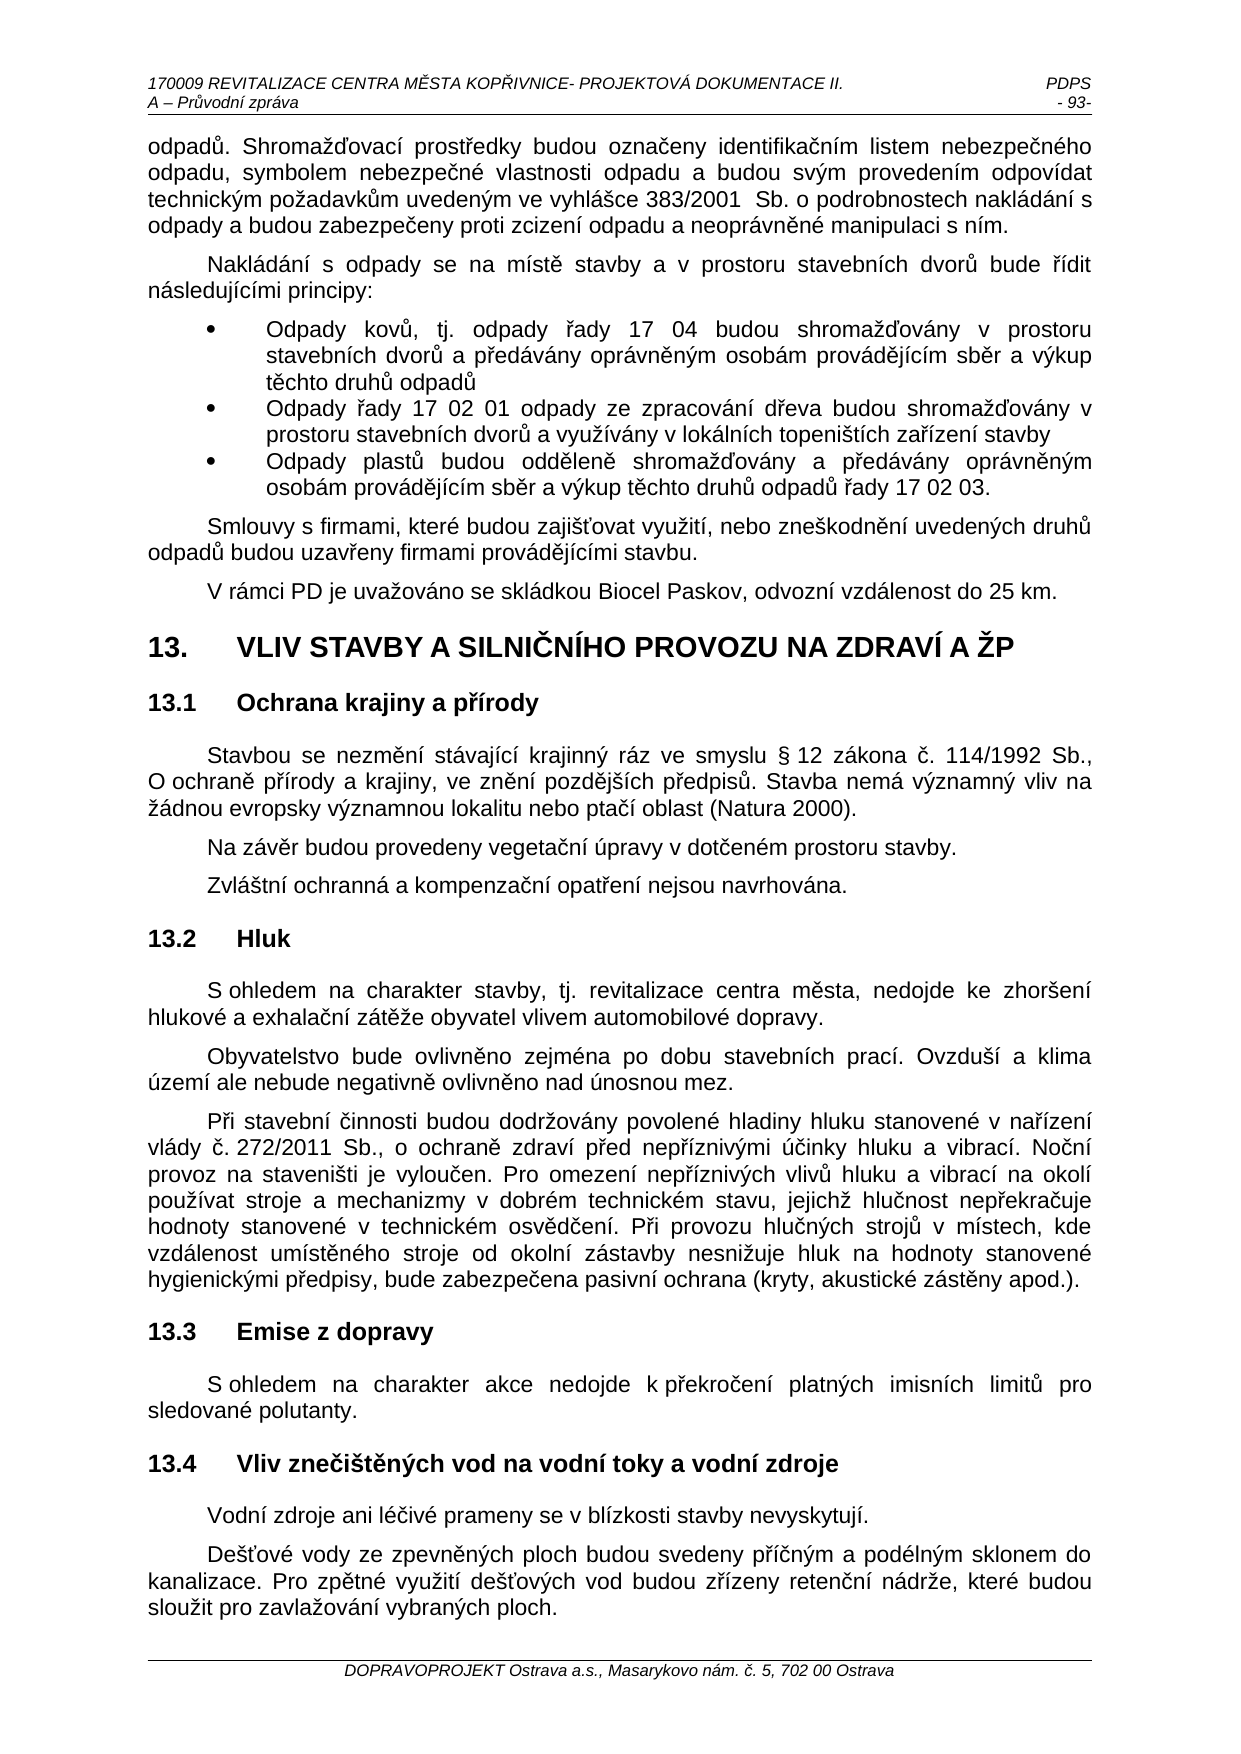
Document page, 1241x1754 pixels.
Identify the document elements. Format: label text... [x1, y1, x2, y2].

text Stavbou se nezmění stávající krajinný ráz ve smyslu § 12 zákona č. 114/1992 Sb., O ochraně přírody a krajiny, ve znění pozdějších předpisů. Stavba nemá významný vliv na žádnou evropsky významnou lokalitu nebo ptačí oblast (Natura 2000). [148, 742, 1092, 821]
list Odpady řady 17 02 01 odpady ze zpracování dřeva budou shromažďovány v prostoru stavebních dvorů a využívány v lokálních topeništích zařízení stavby [207, 395, 1092, 448]
text Zvláštní ochranná a kompenzační opatření nejsou navrhována. [148, 872, 1092, 899]
subtitle Emise z dopravy [148, 1317, 1092, 1346]
text Vodní zdroje ani léčivé prameny se v blízkosti stavby nevyskytují. [148, 1502, 1092, 1529]
subtitle Vliv znečištěných vod na vodní toky a vodní zdroje [148, 1449, 1092, 1477]
text V rámci PD je uvažováno se skládkou Biocel Paskov, odvozní vzdálenost do 25 km. [148, 578, 1092, 604]
text Nakládání s odpady se na místě stavby a v prostoru stavebních dvorů bude řídit následujícími principy: [148, 251, 1092, 303]
text Při stavební činnosti budou dodržovány povolené hladiny hluku stanovené v nařízení vlády č. 272/2011 Sb., o ochraně zdraví před nepříznivými účinky hluku a vibrací. Noční provoz na staveništi je vyloučen. Pro omezení nepříznivých vlivů hluku a vibrací na okolí používat stroje a mechanizmy v dobrém technickém stavu, jejichž hlučnost nepřekračuje hodnoty stanovené v technickém osvědčení. Při provozu hlučných strojů v místech, kde vzdálenost umístěného stroje od okolní zástavby nesnižuje hluk na hodnoty stanovené hygienickými předpisy, bude zabezpečena pasivní ochrana (kryty, akustické zástěny apod.). [148, 1108, 1092, 1292]
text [148, 133, 1092, 238]
subtitle Ochrana krajiny a přírody [148, 688, 1092, 717]
subtitle vliv stavby a silničního provozu na zdraví a žp [148, 629, 1092, 663]
text Smlouvy s firmami, které budou zajišťovat využití, nebo zneškodnění uvedených druhů odpadů budou uzavřeny firmami provádějícími stavbu. [148, 513, 1092, 566]
text S ohledem na charakter akce nedojde k překročení platných imisních limitů pro sledované polutanty. [148, 1371, 1092, 1424]
text Na závěr budou provedeny vegetační úpravy v dotčeném prostoru stavby. [148, 833, 1092, 860]
subtitle Hluk [148, 924, 1092, 952]
list Odpady plastů budou odděleně shromažďovány a předávány oprávněným osobám provádějícím sběr a výkup těchto druhů odpadů řady 17 02 03. [207, 448, 1092, 501]
list Odpady kovů, tj. odpady řady 17 04 budou shromažďovány v prostoru stavebních dvorů a předávány oprávněným osobám provádějícím sběr a výkup těchto druhů odpadů [207, 316, 1092, 395]
text Dešťové vody ze zpevněných ploch budou svedeny příčným a podélným sklonem do kanalizace. Pro zpětné využití dešťových vod budou zřízeny retenční nádrže, které budou sloužit pro zavlažování vybraných ploch. [148, 1541, 1092, 1620]
text Obyvatelstvo bude ovlivněno zejména po dobu stavebních prací. Ovzduší a klima území ale nebude negativně ovlivněno nad únosnou mez. [148, 1043, 1092, 1095]
text S ohledem na charakter stavby, tj. revitalizace centra města, nedojde ke zhoršení hlukové a exhalační zátěže obyvatel vlivem automobilové dopravy. [148, 977, 1092, 1030]
